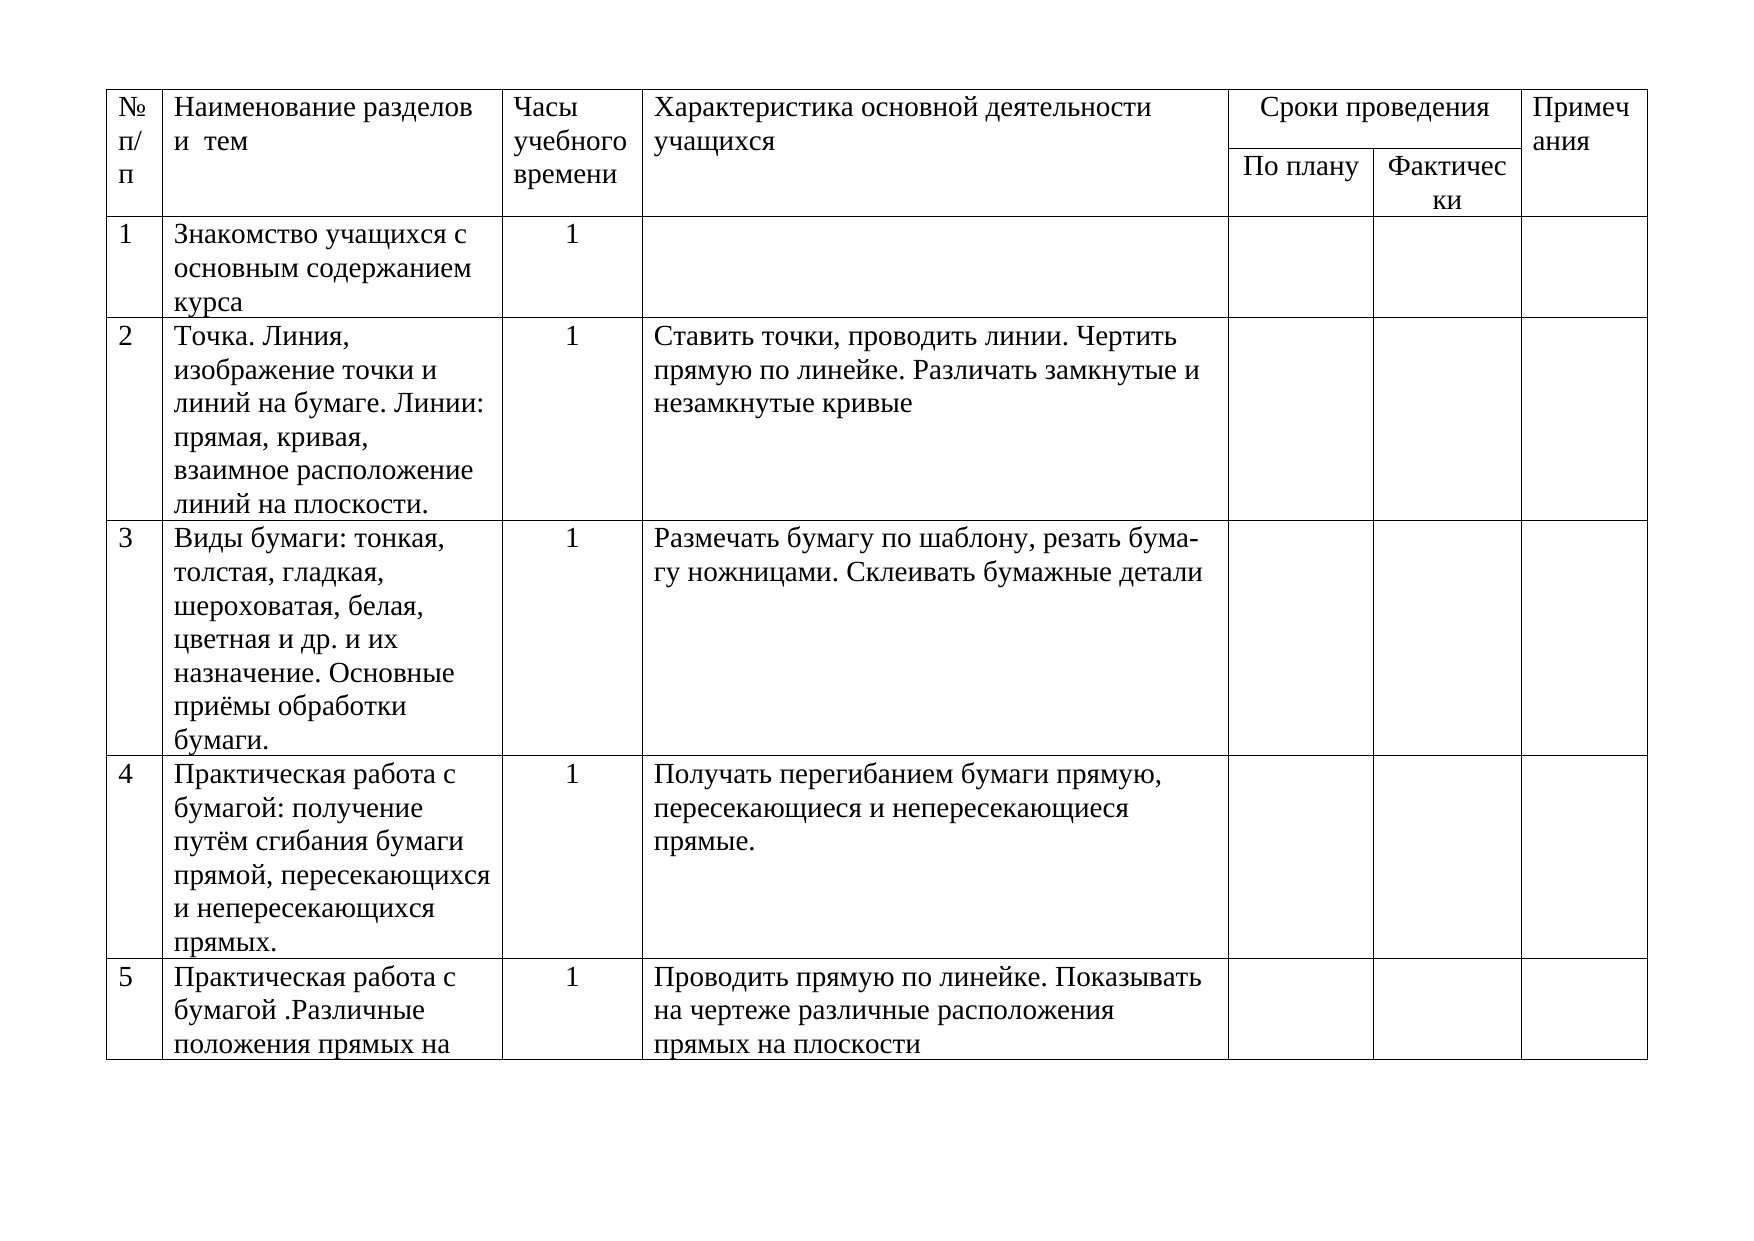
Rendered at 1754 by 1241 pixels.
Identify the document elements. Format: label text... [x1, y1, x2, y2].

table_cell Знакомство учащихся с основным содержанием курса [163, 217, 502, 317]
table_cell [643, 959, 1228, 1059]
table_cell [1374, 318, 1521, 519]
table_cell Виды бумаги: тонкая, толстая, гладкая, шероховатая, белая, цветная и др. и их назначение. Основные приёмы обработки бумаги. [163, 521, 502, 755]
table_cell 1 [503, 959, 642, 1059]
table_cell [1229, 959, 1373, 1059]
table_cell 5 [107, 959, 162, 1059]
table_cell 2 [107, 318, 162, 519]
table_cell [1374, 521, 1521, 755]
table_cell Ставить точки, проводить линии. Чертить прямую по линейке. Различать замкнутые и незамкнутые кривые [643, 318, 1228, 519]
table_cell [1522, 318, 1647, 519]
table_cell Примечания [1522, 90, 1647, 216]
table_cell [1374, 217, 1521, 317]
table_cell 3 [107, 521, 162, 755]
table_cell По плану [1229, 149, 1373, 216]
table_cell 1 [503, 318, 642, 519]
table_cell Наименование разделов и тем [163, 90, 502, 216]
table_cell Практическая работа с бумагой: получение путём сгибания бумаги прямой, пересекающихся и непересекающихся прямых. [163, 756, 502, 958]
table_cell 1 [107, 217, 162, 317]
table_cell Размечать бумагу по шаблону, резать бума-гу ножницами. Склеивать бумажные детали [643, 521, 1228, 755]
table_cell Характеристика основной деятельности учащихся [643, 90, 1228, 216]
table_cell [1522, 959, 1647, 1059]
table_cell Получать перегибанием бумаги прямую, пересекающиеся и непересекающиеся прямые. [643, 756, 1228, 958]
table_cell 1 [503, 521, 642, 755]
table_cell 1 [503, 217, 642, 317]
table_cell [1229, 318, 1373, 519]
table_cell [1229, 521, 1373, 755]
table_cell [1522, 756, 1647, 958]
table_cell [1374, 959, 1521, 1059]
table_cell [1374, 756, 1521, 958]
table_cell Фактически [1374, 149, 1521, 216]
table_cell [163, 959, 502, 1059]
table_cell Часы учебного времени [503, 90, 642, 216]
table_cell [1522, 217, 1647, 317]
table_cell 4 [107, 756, 162, 958]
table_cell 1 [503, 756, 642, 958]
table_cell Точка. Линия, изображение точки и линий на бумаге. Линии: прямая, кривая, взаимное расположение линий на плоскости. [163, 318, 502, 519]
table_cell № п/п [107, 90, 162, 216]
table_cell [1229, 217, 1373, 317]
table_cell Сроки проведения [1229, 90, 1521, 147]
table_cell [1522, 521, 1647, 755]
table_cell [1229, 756, 1373, 958]
table_cell [643, 217, 1228, 317]
